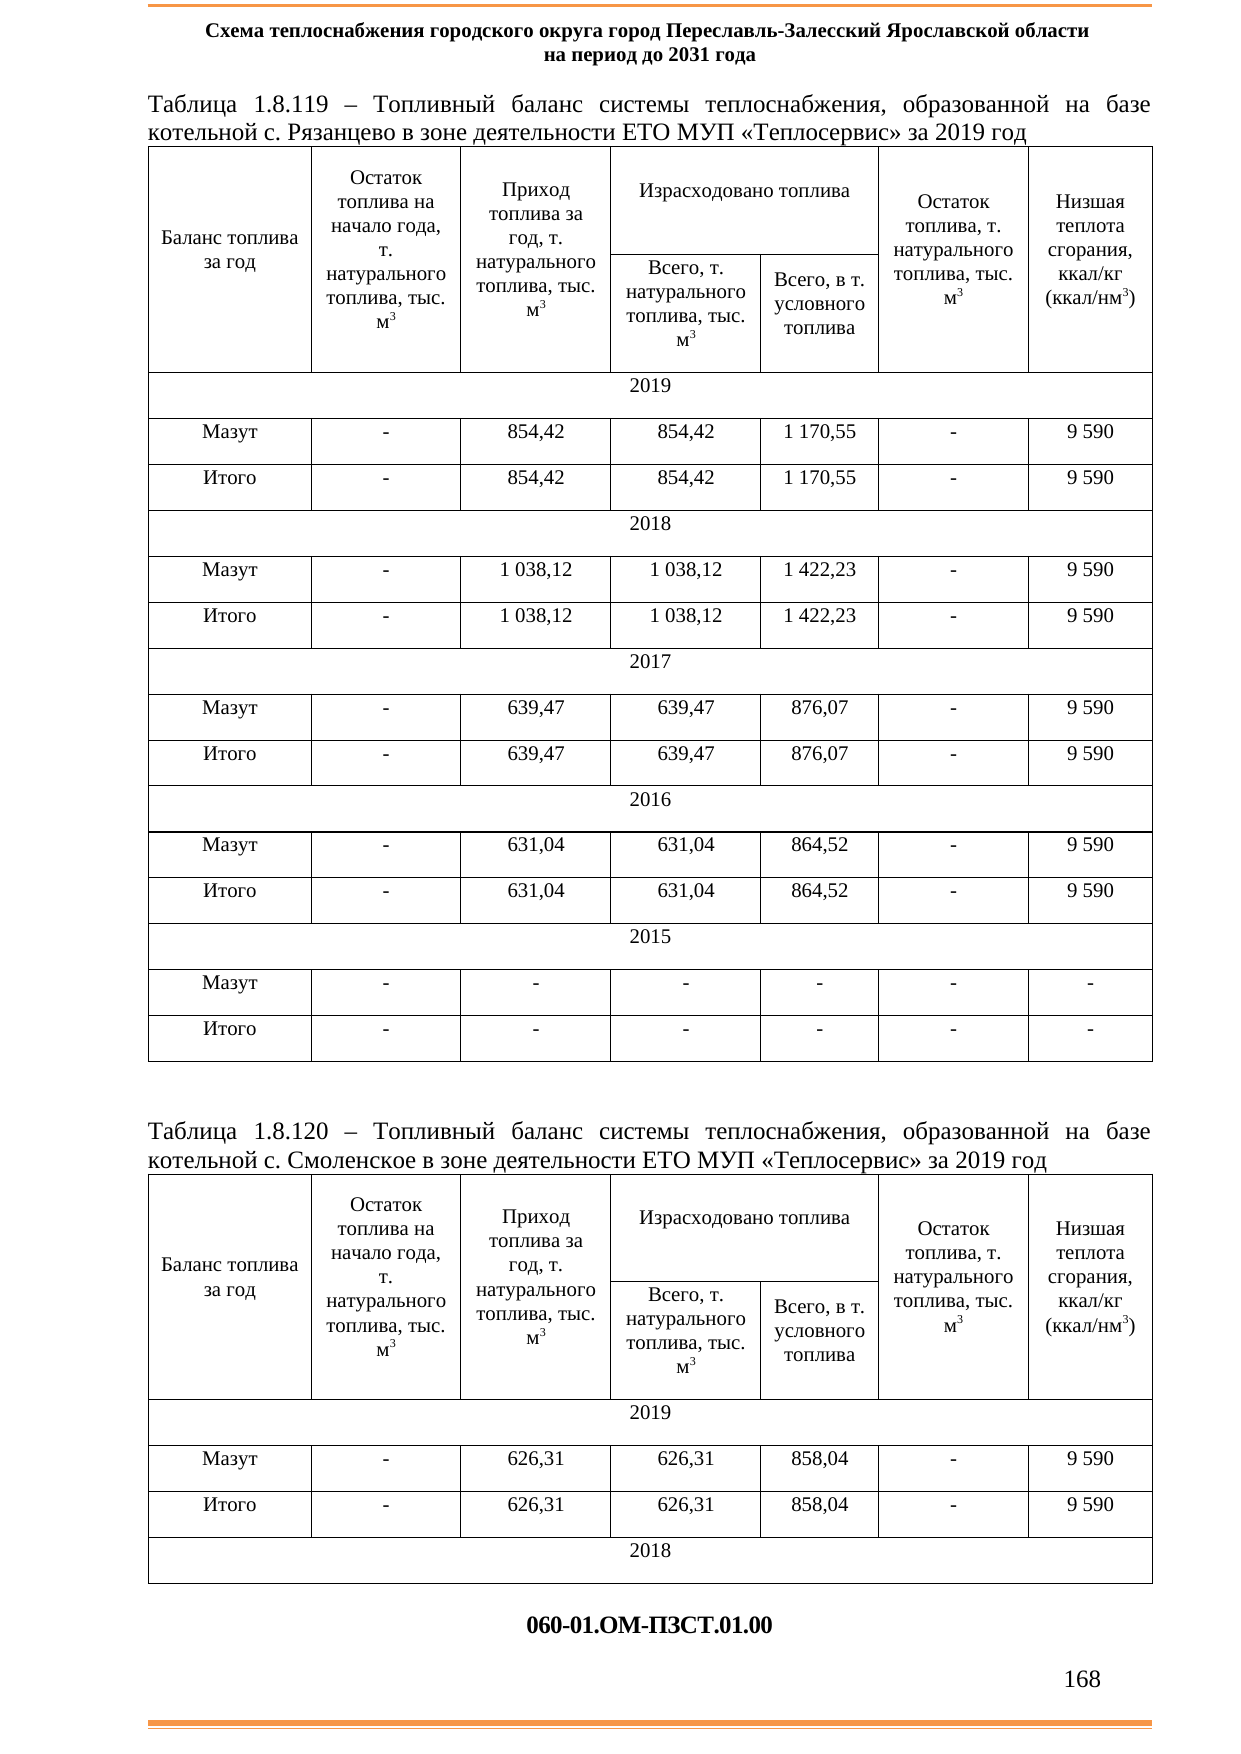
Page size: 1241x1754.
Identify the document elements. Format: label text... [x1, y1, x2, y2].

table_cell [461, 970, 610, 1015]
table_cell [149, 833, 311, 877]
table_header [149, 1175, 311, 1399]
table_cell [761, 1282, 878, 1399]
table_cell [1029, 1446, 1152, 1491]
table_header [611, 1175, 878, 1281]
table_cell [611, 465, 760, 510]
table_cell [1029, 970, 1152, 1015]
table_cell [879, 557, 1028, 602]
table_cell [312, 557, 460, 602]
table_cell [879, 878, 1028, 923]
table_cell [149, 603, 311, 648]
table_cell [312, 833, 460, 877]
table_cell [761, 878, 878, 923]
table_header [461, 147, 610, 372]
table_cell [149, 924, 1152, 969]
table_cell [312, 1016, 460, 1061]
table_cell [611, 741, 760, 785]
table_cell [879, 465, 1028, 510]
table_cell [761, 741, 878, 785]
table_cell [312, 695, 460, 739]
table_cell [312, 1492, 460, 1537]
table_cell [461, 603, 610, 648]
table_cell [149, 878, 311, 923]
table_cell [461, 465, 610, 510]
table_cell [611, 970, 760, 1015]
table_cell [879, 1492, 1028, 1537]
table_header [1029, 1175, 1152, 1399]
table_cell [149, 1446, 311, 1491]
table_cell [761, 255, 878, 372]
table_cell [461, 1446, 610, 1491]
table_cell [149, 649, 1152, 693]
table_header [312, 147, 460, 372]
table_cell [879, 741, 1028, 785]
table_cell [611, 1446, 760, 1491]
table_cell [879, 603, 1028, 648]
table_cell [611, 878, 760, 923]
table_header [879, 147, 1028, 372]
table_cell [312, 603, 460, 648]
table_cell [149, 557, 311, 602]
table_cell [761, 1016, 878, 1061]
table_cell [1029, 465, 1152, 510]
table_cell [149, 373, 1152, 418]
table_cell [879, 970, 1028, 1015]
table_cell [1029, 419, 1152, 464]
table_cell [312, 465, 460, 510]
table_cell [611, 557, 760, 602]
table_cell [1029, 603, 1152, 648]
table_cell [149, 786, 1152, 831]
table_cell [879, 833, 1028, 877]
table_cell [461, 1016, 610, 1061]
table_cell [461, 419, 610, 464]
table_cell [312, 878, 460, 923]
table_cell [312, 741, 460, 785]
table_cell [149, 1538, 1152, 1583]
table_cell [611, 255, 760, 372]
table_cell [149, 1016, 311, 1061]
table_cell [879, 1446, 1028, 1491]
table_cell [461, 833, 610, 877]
text Таблица . – Топливный баланс системы теплоснабжения, образованной на базе котельной с. Рязанцево в зоне деятельности ЕТО МУП «Теплосервис» за 2019 год [148, 89, 1152, 146]
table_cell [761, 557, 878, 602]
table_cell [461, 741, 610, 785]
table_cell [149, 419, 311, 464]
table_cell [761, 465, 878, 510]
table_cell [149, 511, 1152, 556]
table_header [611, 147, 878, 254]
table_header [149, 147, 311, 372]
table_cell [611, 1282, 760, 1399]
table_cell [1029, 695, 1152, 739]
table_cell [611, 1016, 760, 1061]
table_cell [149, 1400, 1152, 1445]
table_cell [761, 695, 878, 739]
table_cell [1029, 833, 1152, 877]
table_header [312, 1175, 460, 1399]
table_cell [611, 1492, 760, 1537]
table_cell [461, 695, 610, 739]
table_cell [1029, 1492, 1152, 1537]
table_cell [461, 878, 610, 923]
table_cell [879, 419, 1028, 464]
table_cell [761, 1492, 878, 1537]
text Таблица . – Топливный баланс системы теплоснабжения, образованной на базе котельной с. Смоленское в зоне деятельности ЕТО МУП «Теплосервис» за 2019 год [148, 1116, 1152, 1173]
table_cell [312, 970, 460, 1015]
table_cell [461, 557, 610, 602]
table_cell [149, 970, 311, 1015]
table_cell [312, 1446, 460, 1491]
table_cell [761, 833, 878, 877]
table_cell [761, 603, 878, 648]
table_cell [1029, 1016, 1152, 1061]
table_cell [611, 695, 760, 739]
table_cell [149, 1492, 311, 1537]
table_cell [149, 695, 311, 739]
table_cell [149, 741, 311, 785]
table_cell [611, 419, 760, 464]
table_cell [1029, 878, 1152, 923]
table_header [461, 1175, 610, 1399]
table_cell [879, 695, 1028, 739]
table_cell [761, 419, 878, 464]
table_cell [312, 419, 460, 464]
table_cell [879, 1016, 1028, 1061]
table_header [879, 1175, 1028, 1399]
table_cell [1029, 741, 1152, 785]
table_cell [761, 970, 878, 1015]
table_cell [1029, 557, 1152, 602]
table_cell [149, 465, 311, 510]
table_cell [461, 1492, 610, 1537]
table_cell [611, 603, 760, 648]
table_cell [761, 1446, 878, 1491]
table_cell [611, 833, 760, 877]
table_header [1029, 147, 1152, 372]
